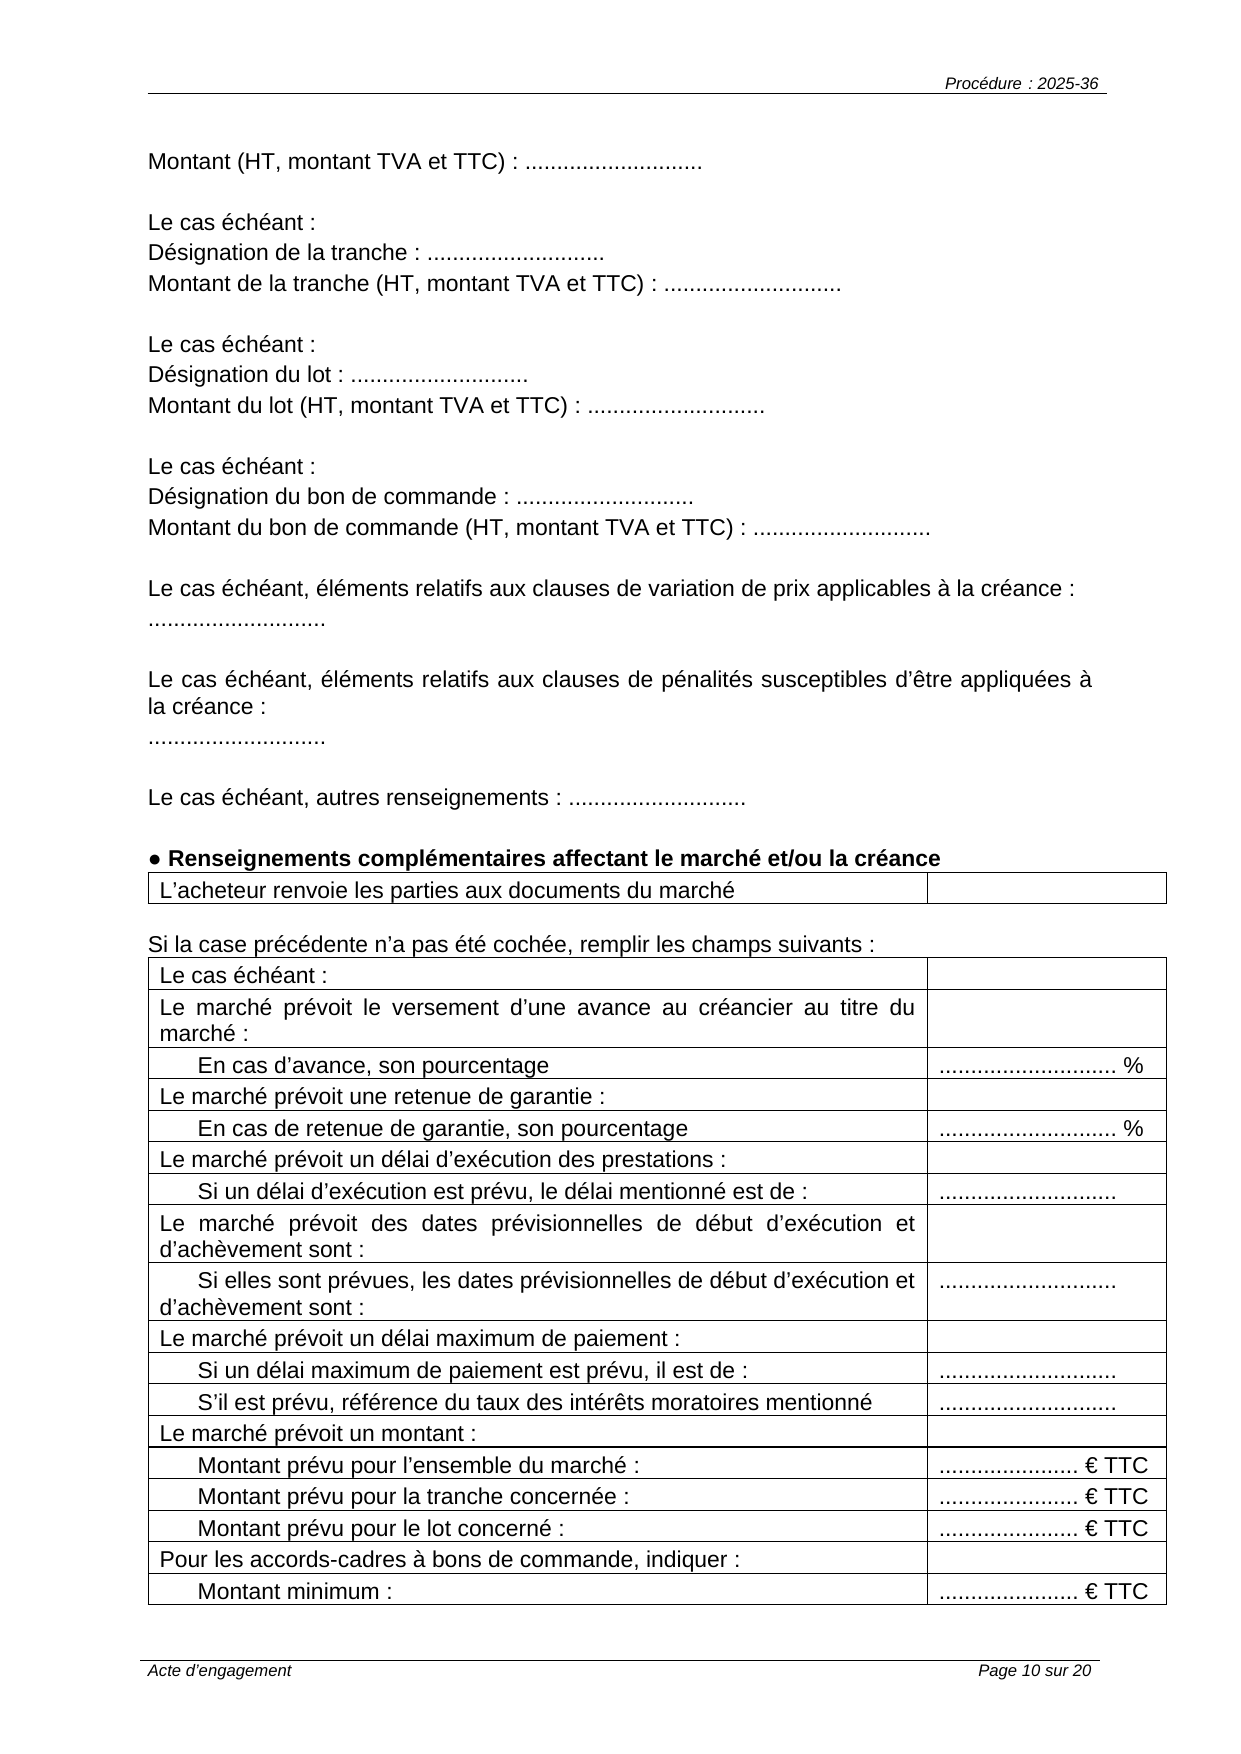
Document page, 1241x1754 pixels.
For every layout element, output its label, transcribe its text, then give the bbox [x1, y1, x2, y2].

table_cell Montant prévu pour l’ensemble du marché : [149, 1448, 927, 1478]
text Le cas échéant : [148, 331, 1093, 357]
table_cell ............................ [928, 1353, 1166, 1383]
text Montant (HT, montant TVA et TTC) : ............................ [148, 148, 1093, 174]
text ● Renseignements complémentaires affectant le marché et/ou la créance [148, 845, 1093, 872]
table_cell En cas de retenue de garantie, son pourcentage [149, 1111, 927, 1141]
text Le cas échéant : [148, 453, 1093, 479]
text Désignation de la tranche : ............................ [148, 239, 1093, 266]
table_cell Le marché prévoit un délai d’exécution des prestations : [149, 1142, 927, 1173]
table_header [928, 958, 1166, 989]
table_cell [928, 1542, 1166, 1573]
text Le cas échéant, éléments relatifs aux clauses de variation de prix applicables à la créance : [148, 575, 1093, 601]
table_cell ............................ % [928, 1048, 1166, 1078]
table_cell ............................ [928, 1384, 1166, 1415]
text Le cas échéant, éléments relatifs aux clauses de pénalités susceptibles d’être appliquées à la créance : [148, 666, 1093, 719]
table_cell En cas d’avance, son pourcentage [149, 1048, 927, 1078]
table_cell ............................ [928, 1174, 1166, 1204]
table_cell Pour les accords-cadres à bons de commande, indiquer : [149, 1542, 927, 1573]
table_cell [928, 1321, 1166, 1352]
table_cell S’il est prévu, référence du taux des intérêts moratoires mentionné [149, 1384, 927, 1415]
text Désignation du lot : ............................ [148, 361, 1093, 388]
text Désignation du bon de commande : ............................ [148, 483, 1093, 510]
table_cell Si un délai d’exécution est prévu, le délai mentionné est de : [149, 1174, 927, 1204]
table_cell ............................ % [928, 1111, 1166, 1141]
table_cell [928, 1416, 1166, 1446]
table_cell [928, 990, 1166, 1047]
text ............................ [148, 723, 1093, 750]
table_cell ...................... € TTC [928, 1511, 1166, 1541]
text Montant du bon de commande (HT, montant TVA et TTC) : ............................ [148, 514, 1093, 540]
table_cell Le marché prévoit le versement d’une avance au créancier au titre du marché : [149, 990, 927, 1047]
table_cell Montant prévu pour la tranche concernée : [149, 1479, 927, 1509]
text Si la case précédente n’a pas été cochée, remplir les champs suivants : [148, 931, 1093, 957]
table_cell ...................... € TTC [928, 1479, 1166, 1509]
table_cell [928, 1142, 1166, 1173]
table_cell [928, 1574, 1166, 1604]
text Le cas échéant : [148, 209, 1093, 235]
text Le cas échéant, autres renseignements : ............................ [148, 784, 1093, 811]
table_cell Le marché prévoit un délai maximum de paiement : [149, 1321, 927, 1352]
table_cell Le marché prévoit des dates prévisionnelles de début d’exécution et d’achèvement sont : [149, 1205, 927, 1262]
table_header L’acheteur renvoie les parties aux documents du marché [149, 873, 927, 903]
table_cell [928, 1079, 1166, 1110]
table_cell Montant minimum : [149, 1574, 927, 1604]
text ............................ [148, 605, 1093, 632]
table_cell Le marché prévoit un montant : [149, 1416, 927, 1446]
text Montant du lot (HT, montant TVA et TTC) : ............................ [148, 392, 1093, 418]
table_cell Le marché prévoit une retenue de garantie : [149, 1079, 927, 1110]
table_cell ............................ [928, 1263, 1166, 1320]
table_header [928, 873, 1166, 903]
table_cell Montant prévu pour le lot concerné : [149, 1511, 927, 1541]
table_header Le cas échéant : [149, 958, 927, 989]
text Montant de la tranche (HT, montant TVA et TTC) : ............................ [148, 270, 1093, 296]
table_cell [928, 1205, 1166, 1262]
table_cell ...................... € TTC [928, 1448, 1166, 1478]
table_cell Si un délai maximum de paiement est prévu, il est de : [149, 1353, 927, 1383]
table_cell Si elles sont prévues, les dates prévisionnelles de début d’exécution et d’achèvement sont : [149, 1263, 927, 1320]
